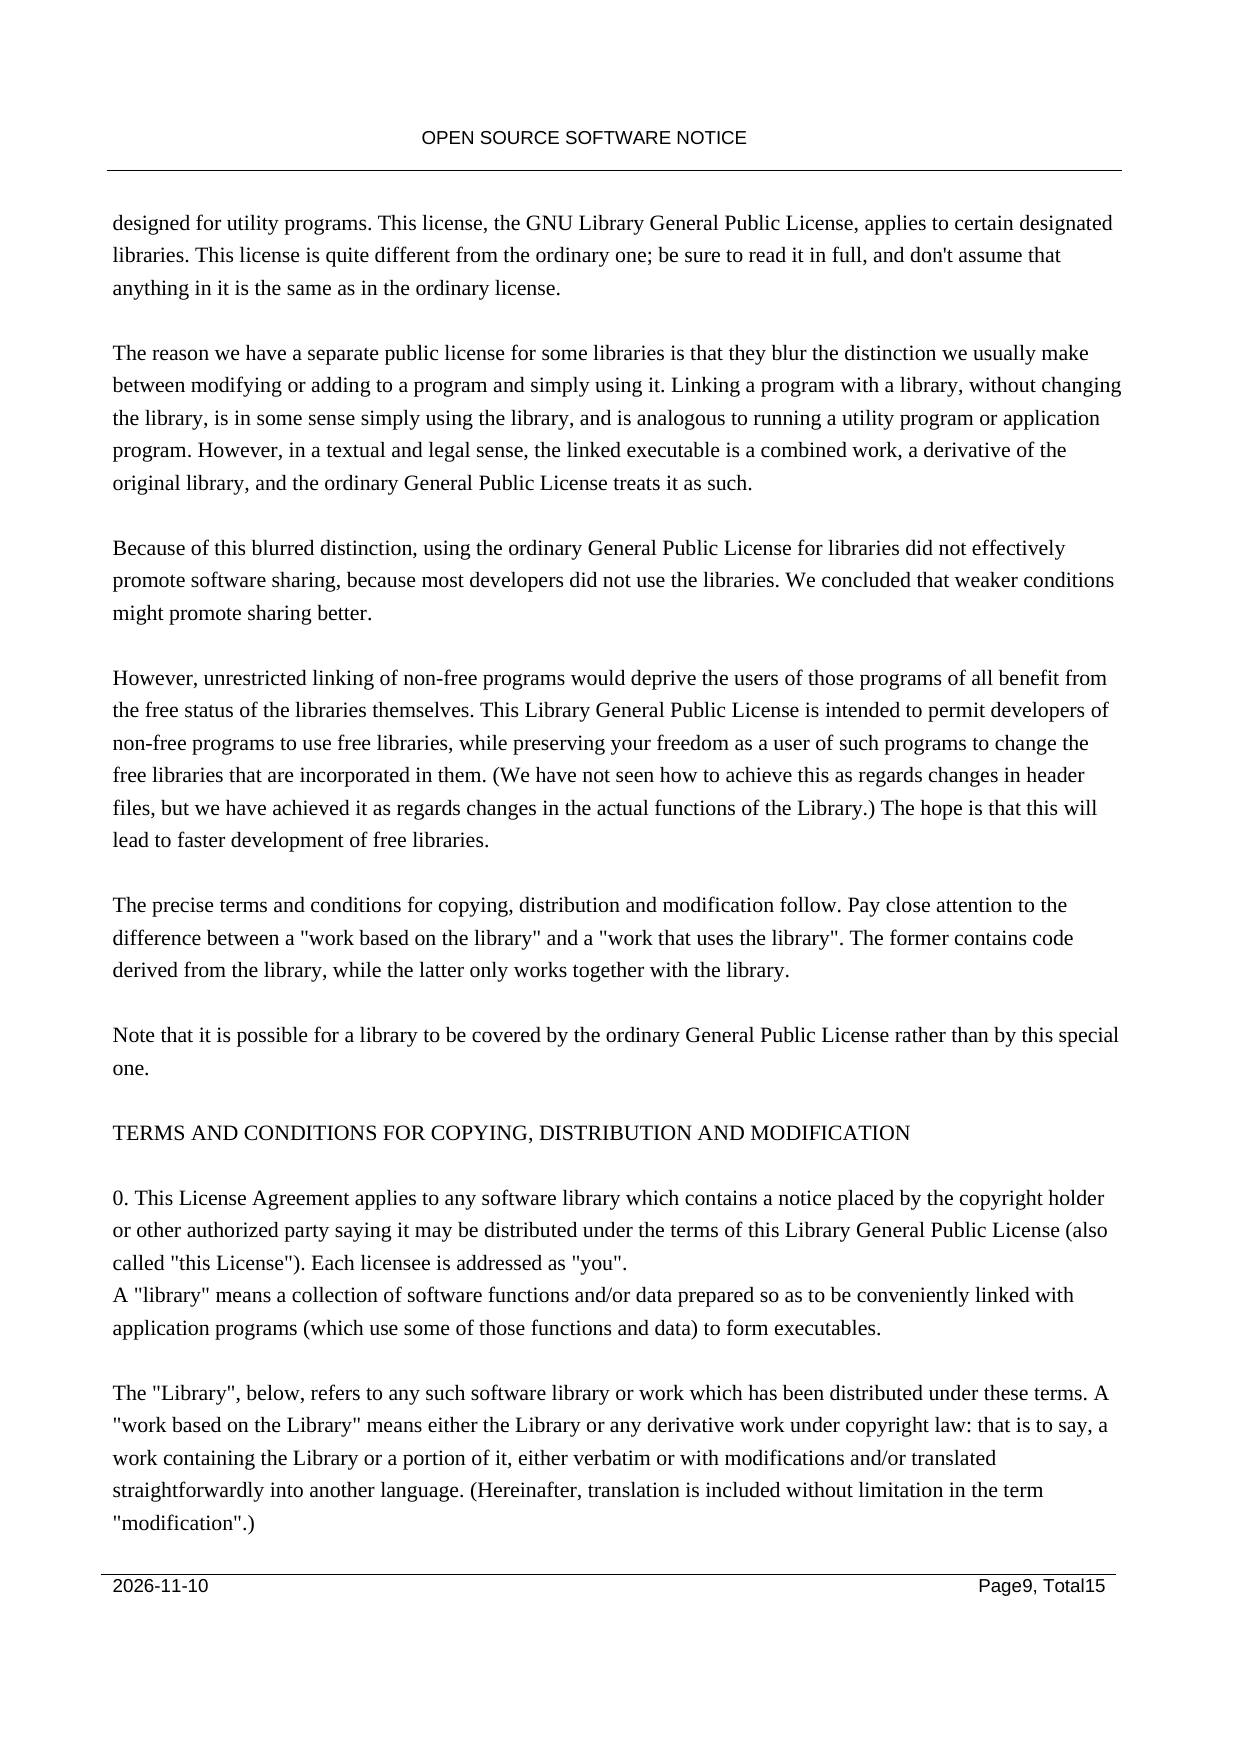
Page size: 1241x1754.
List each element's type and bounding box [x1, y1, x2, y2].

text [112, 206, 1128, 1539]
